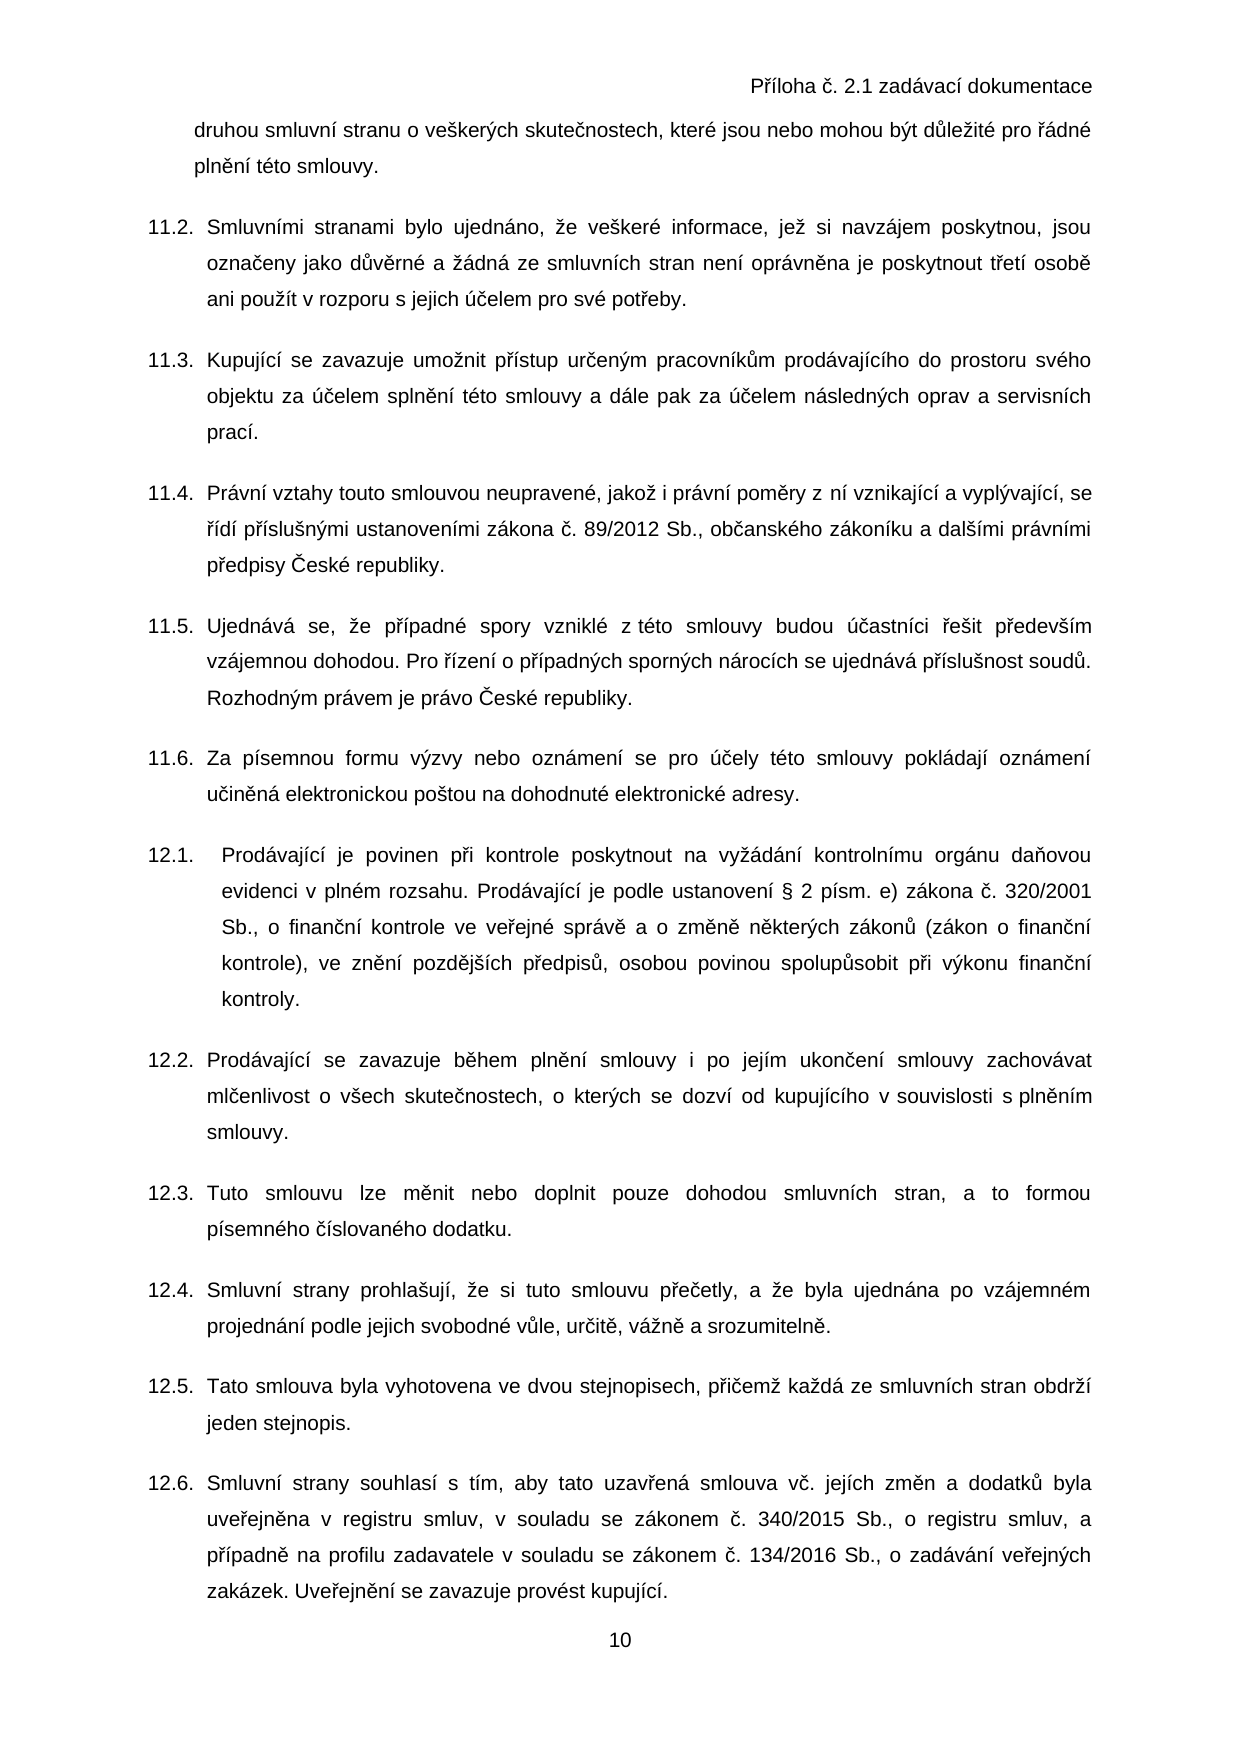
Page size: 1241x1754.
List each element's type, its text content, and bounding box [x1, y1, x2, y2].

list Kupující se zavazuje umožnit přístup určeným pracovníkům prodávajícího do prostoru svého objektu za účelem splnění této smlouvy a dále pak za účelem následných oprav a servisních prací. [148, 348, 1093, 444]
list Prodávající se zavazuje během plnění smlouvy i po jejím ukončení smlouvy zachovávat mlčenlivost o všech skutečnostech, o kterých se dozví od kupujícího v souvislosti s plněním smlouvy. [148, 1048, 1093, 1144]
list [156, 118, 1093, 178]
list Tuto smlouvu lze měnit nebo doplnit pouze dohodou smluvních stran, a to formou písemného číslovaného dodatku. [148, 1181, 1093, 1241]
list Smluvní strany prohlašují, že si tuto smlouvu přečetly, a že byla ujednána po vzájemném projednání podle jejich svobodné vůle, určitě, vážně a srozumitelně. [148, 1277, 1093, 1337]
list Smluvními stranami bylo ujednáno, že veškeré informace, jež si navzájem poskytnou, jsou označeny jako důvěrné a žádná ze smluvních stran není oprávněna je poskytnout třetí osobě ani použít v rozporu s jejich účelem pro své potřeby. [148, 215, 1093, 311]
list Ujednává se, že případné spory vzniklé z této smlouvy budou účastníci řešit především vzájemnou dohodou. Pro řízení o případných sporných nárocích se ujednává příslušnost soudů. Rozhodným právem je právo České republiky. [148, 613, 1093, 709]
list Prodávající je povinen při kontrole poskytnout na vyžádání kontrolnímu orgánu daňovou evidenci v plném rozsahu. Prodávající je podle ustanovení § 2 písm. e) zákona č. 320/2001 Sb., o finanční kontrole ve veřejné správě a o změně některých zákonů (zákon o finanční kontrole), ve znění pozdějších předpisů, osobou povinou spolupůsobit při výkonu finanční kontroly. [148, 843, 1093, 1011]
list Tato smlouva byla vyhotovena ve dvou stejnopisech, přičemž každá ze smluvních stran obdrží jeden stejnopis. [148, 1374, 1093, 1434]
list Právní vztahy touto smlouvou neupravené, jakož i právní poměry z ní vznikající a vyplývající, se řídí příslušnými ustanoveními zákona č. 89/2012 Sb., občanského zákoníku a dalšími právními předpisy České republiky. [148, 481, 1093, 576]
list Smluvní strany souhlasí s tím, aby tato uzavřená smlouva vč. jejích změn a dodatků byla uveřejněna v registru smluv, v souladu se zákonem č. 340/2015 Sb., o registru smluv, a případně na profilu zadavatele v souladu se zákonem č. 134/2016 Sb., o zadávání veřejných zakázek. Uveřejnění se zavazuje provést kupující. [148, 1471, 1093, 1603]
list Za písemnou formu výzvy nebo oznámení se pro účely této smlouvy pokládají oznámení učiněná elektronickou poštou na dohodnuté elektronické adresy. [148, 746, 1093, 806]
